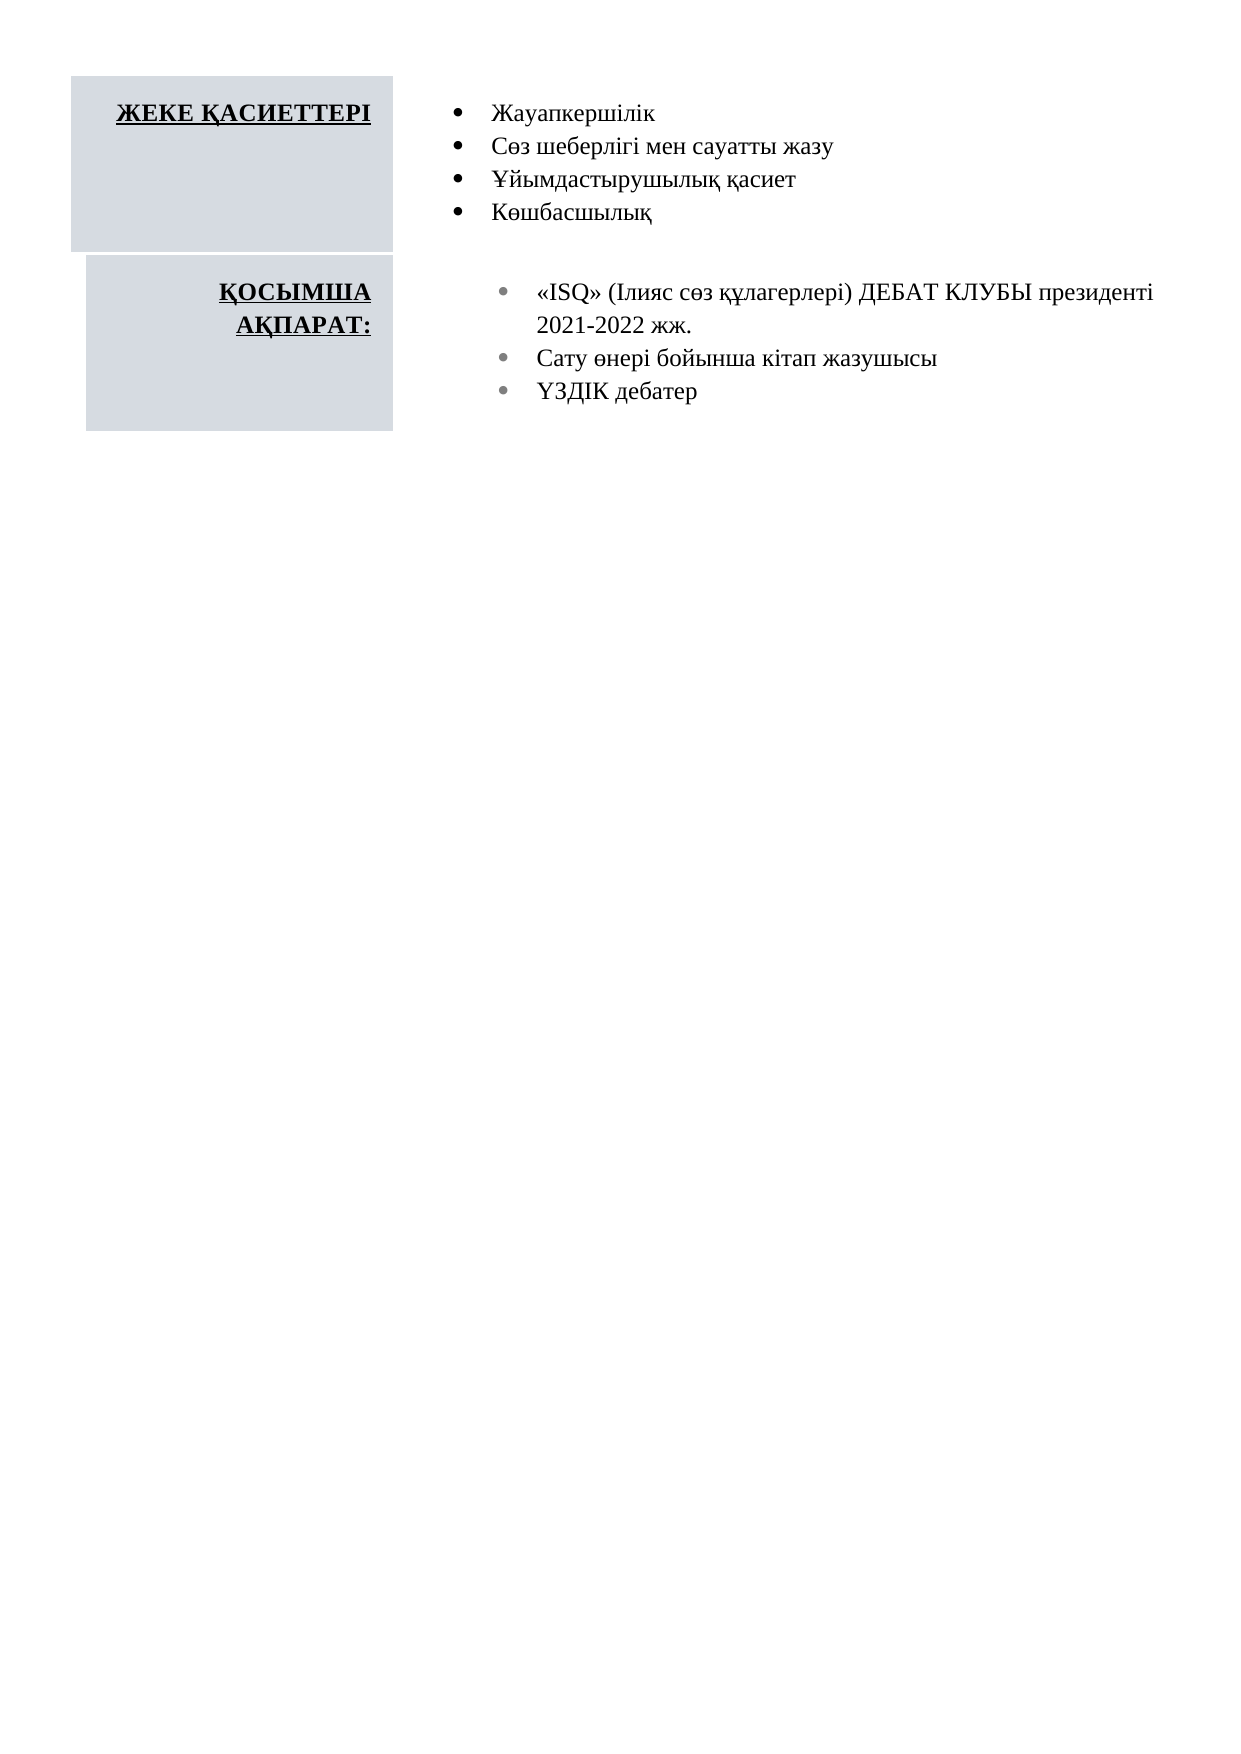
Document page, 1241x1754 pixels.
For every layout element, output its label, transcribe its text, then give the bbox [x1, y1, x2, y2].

table_cell Жауапкершілік Сөз шеберлігі мен сауатты жазу Ұйымдастырушылық қасиет Көшбасшылық [395, 76, 1194, 252]
table_cell «ISQ» (Ілияс сөз құлагерлері) ДЕБАТ КЛУБЫ президенті 2021-2022 жж. Сату өнері бойынша кітап жазушысы ҮЗДІК дебатер [395, 255, 1194, 431]
table_cell ҚОСЫМША АҚПАРАТ: [86, 255, 393, 431]
table_cell ЖЕКЕ ҚАСИЕТТЕРІ [71, 76, 393, 252]
